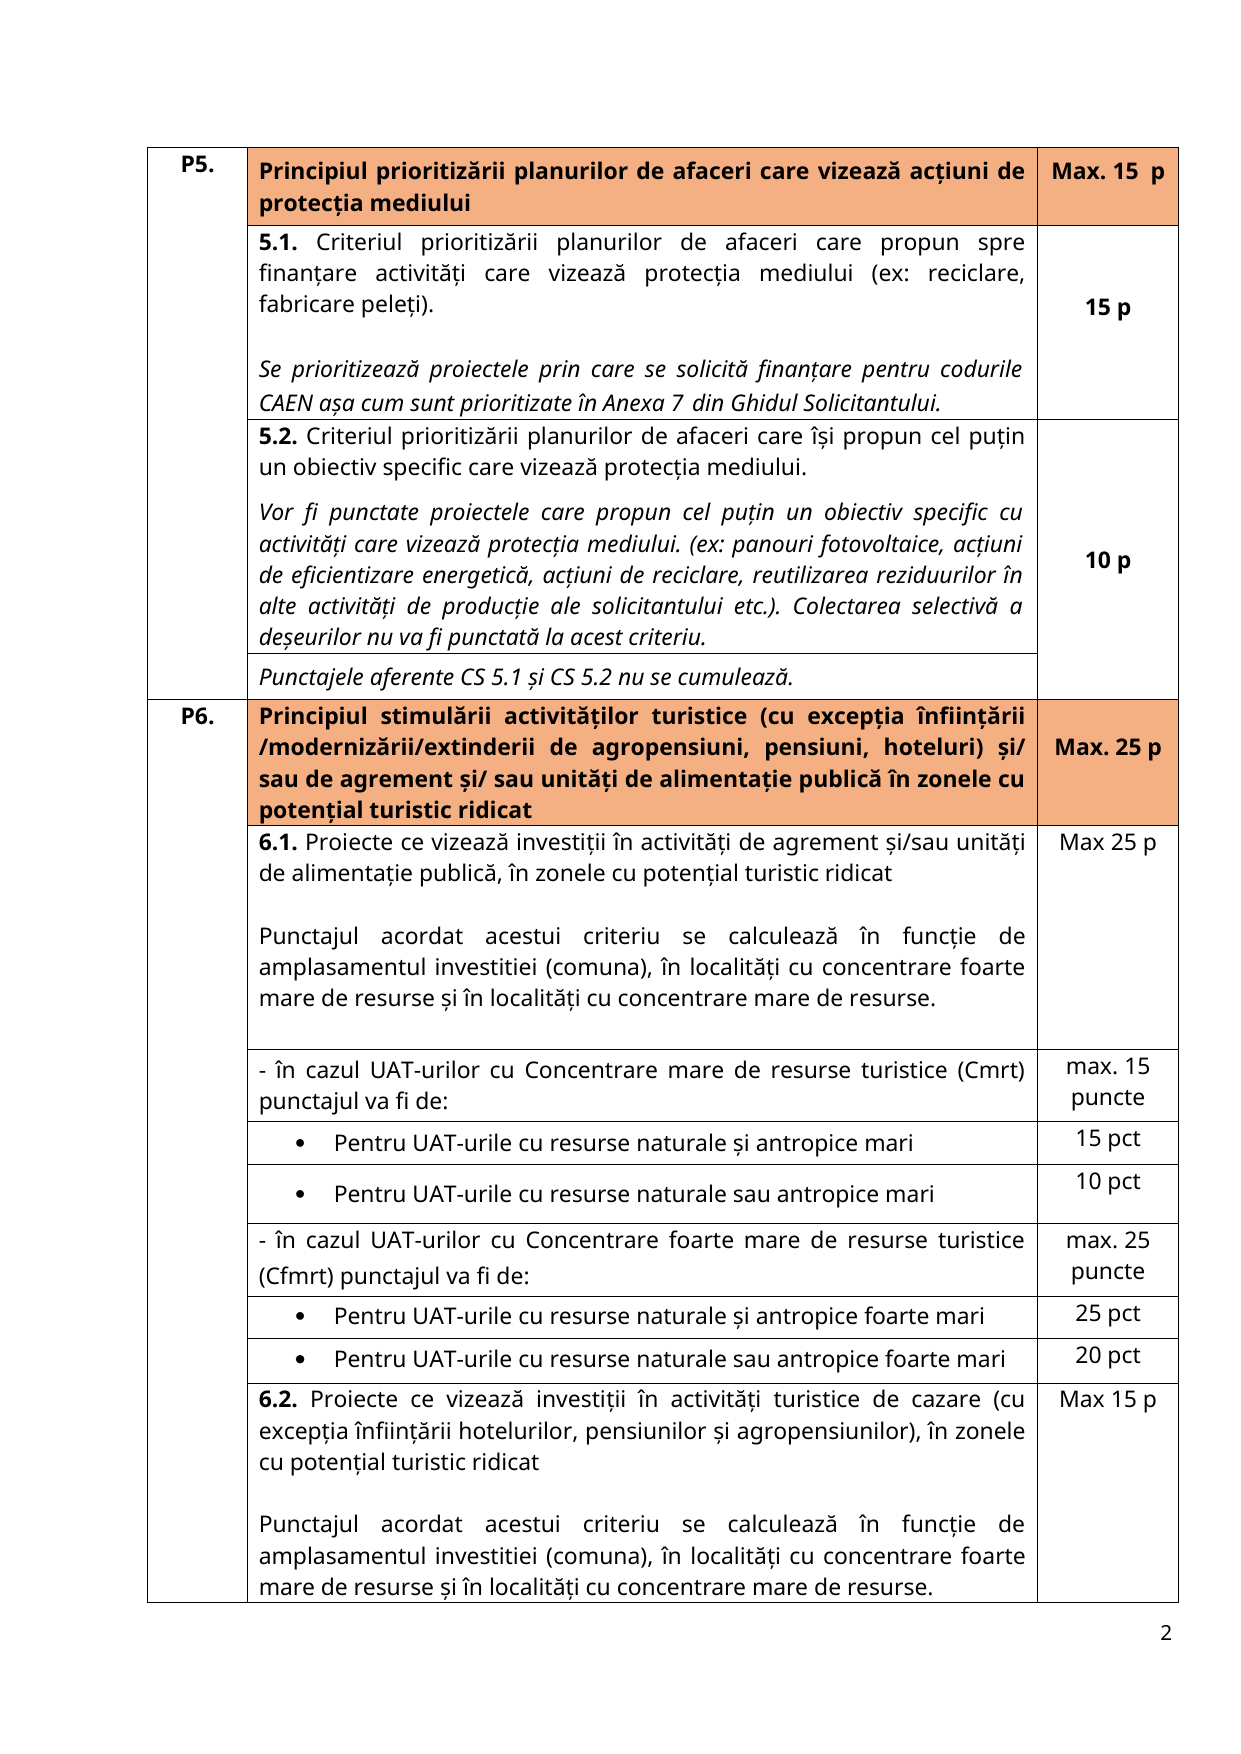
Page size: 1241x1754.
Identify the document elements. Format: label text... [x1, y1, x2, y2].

table_cell Pentru UAT-urile cu resurse naturale sau antropice mari [248, 1165, 1037, 1223]
table_cell 6.1. Proiecte ce vizează investiţii în activități de agrement și/sau unități de alimentație publică, în zonele cu potențial turistic ridicat Punctajul acordat acestui criteriu se calculează în funcție de amplasamentul investitiei (comuna), în localități cu concentrare foarte mare de resurse și în localități cu concentrare mare de resurse. [248, 826, 1037, 1049]
table_cell Principiul stimulării activităților turistice (cu excepția înființării /modernizării/extinderii de agropensiuni, pensiuni, hoteluri) și/ sau de agrement și/ sau unități de alimentație publică în zonele cu potențial turistic ridicat [248, 700, 1037, 825]
table_cell max. 25 puncte [1038, 1224, 1178, 1296]
table_cell P6. [148, 700, 247, 1602]
table_cell 10 pct [1038, 1165, 1178, 1223]
table_cell 15 p [1038, 226, 1178, 419]
table_cell 25 pct [1038, 1297, 1178, 1338]
table_cell Pentru UAT-urile cu resurse naturale şi antropice mari [248, 1122, 1037, 1163]
table_cell Max 25 p [1038, 826, 1178, 1049]
table_cell 5.1. Criteriul prioritizării planurilor de afaceri care propun spre finanțare activități care vizează protecția mediului (ex: reciclare, fabricare peleți). Se prioritizează proiectele prin care se solicită finanțare pentru codurile CAEN așa cum sunt prioritizate în Anexa 7 din Ghidul Solicitantului. [248, 226, 1037, 419]
table_cell 5.2. Criteriul prioritizării planurilor de afaceri care își propun cel puțin un obiectiv specific care vizează protecția mediului. Vor fi punctate proiectele care propun cel puțin un obiectiv specific cu activități care vizează protecția mediului. (ex: panouri fotovoltaice, acțiuni de eficientizare energetică, acțiuni de reciclare, reutilizarea reziduurilor în alte activități de producție ale solicitantului etc.). Colectarea selectivă a deșeurilor nu va fi punctată la acest criteriu. [248, 420, 1037, 653]
table_cell Max 15 p [1038, 1384, 1178, 1602]
table_cell - în cazul UAT-urilor cu Concentrare foarte mare de resurse turistice (Cfmrt) punctajul va fi de: [248, 1224, 1037, 1296]
table_cell max. 15 puncte [1038, 1050, 1178, 1121]
table_cell 20 pct [1038, 1339, 1178, 1382]
table_cell 15 pct [1038, 1122, 1178, 1163]
table_cell 10 p [1038, 420, 1178, 699]
table_cell Principiul prioritizării planurilor de afaceri care vizează acțiuni de protecția mediului [248, 148, 1037, 225]
table_cell Pentru UAT-urile cu resurse naturale şi antropice foarte mari [248, 1297, 1037, 1338]
table_cell Pentru UAT-urile cu resurse naturale sau antropice foarte mari [248, 1339, 1037, 1382]
table_cell - în cazul UAT-urilor cu Concentrare mare de resurse turistice (Cmrt) punctajul va fi de: [248, 1050, 1037, 1121]
table_cell Max. 15 p [1038, 148, 1178, 225]
table_cell P5. [148, 148, 247, 699]
table_cell Max. 25 p [1038, 700, 1178, 825]
table_cell Punctajele aferente CS 5.1 și CS 5.2 nu se cumulează. [248, 654, 1037, 699]
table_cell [248, 1384, 1037, 1602]
